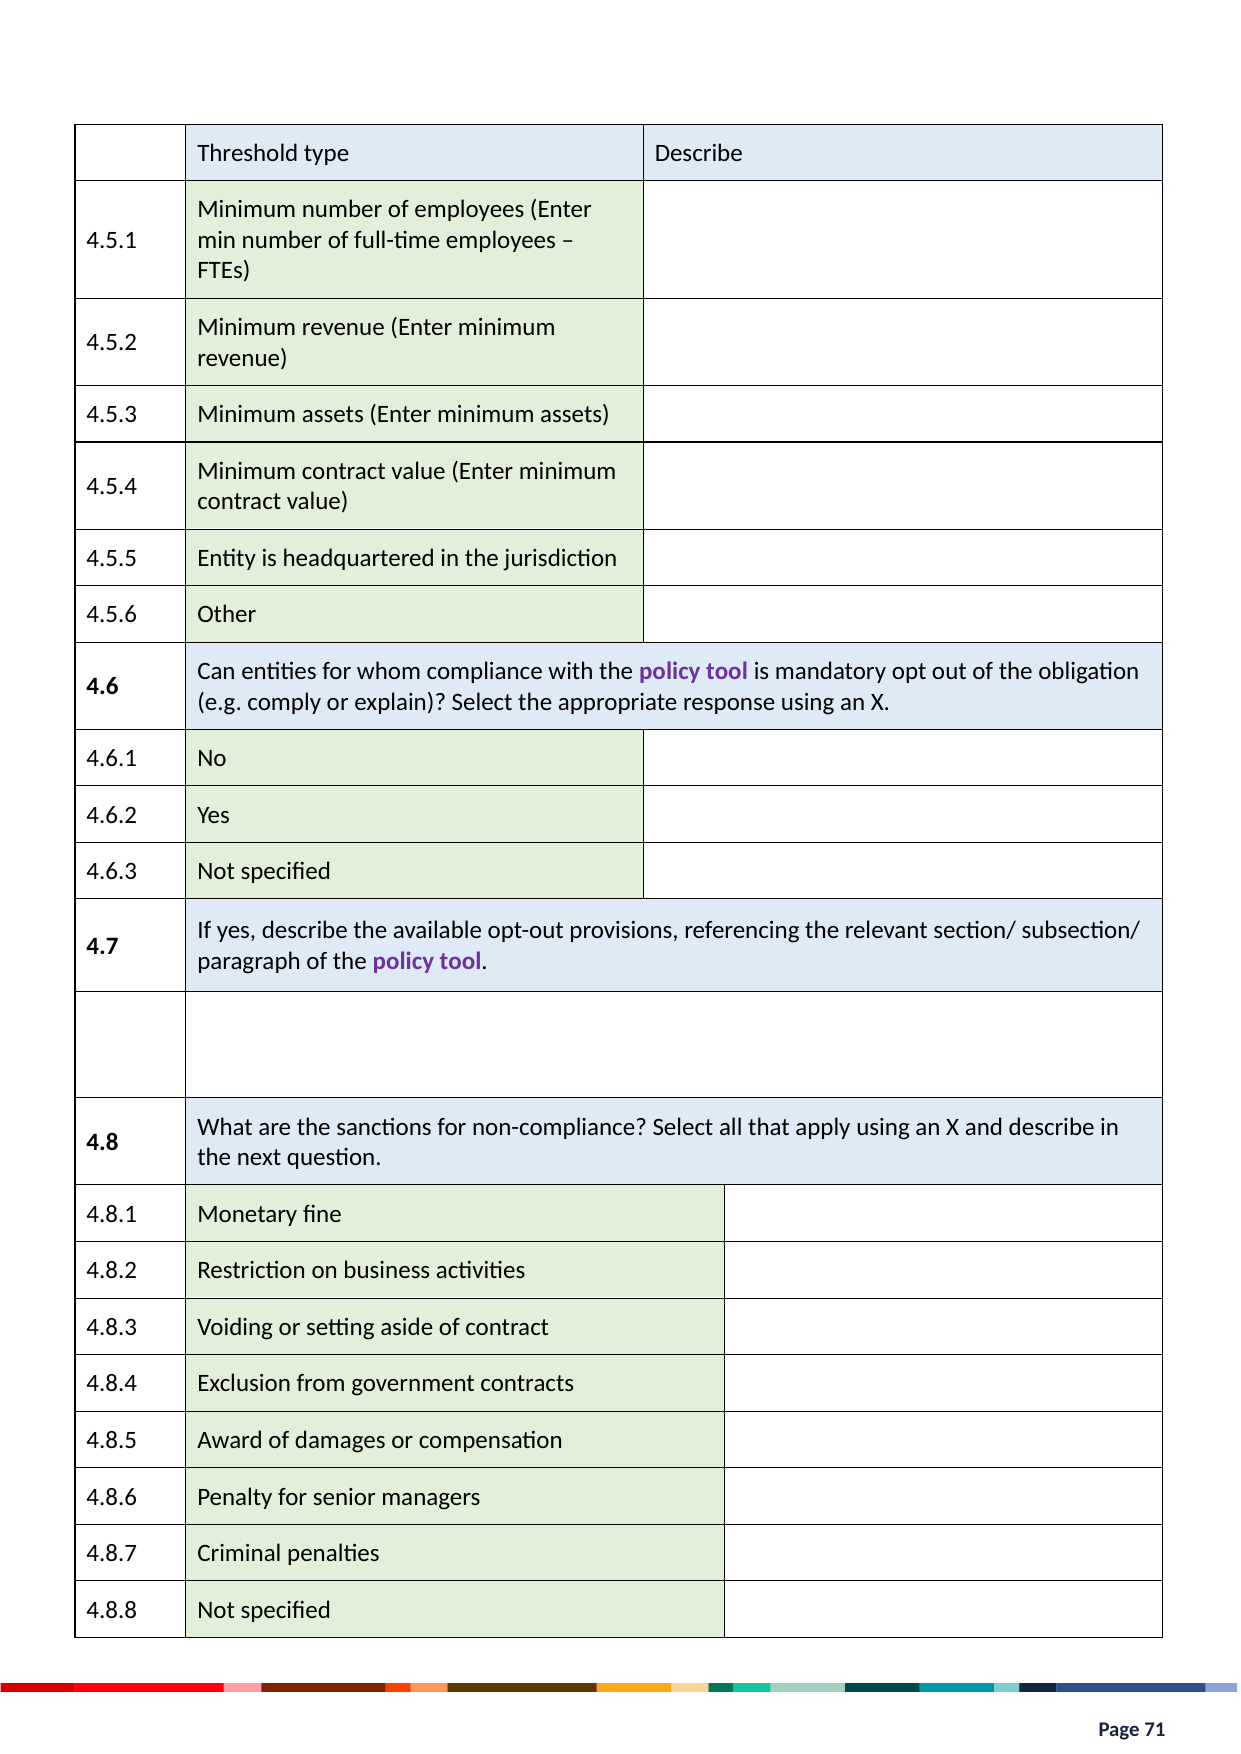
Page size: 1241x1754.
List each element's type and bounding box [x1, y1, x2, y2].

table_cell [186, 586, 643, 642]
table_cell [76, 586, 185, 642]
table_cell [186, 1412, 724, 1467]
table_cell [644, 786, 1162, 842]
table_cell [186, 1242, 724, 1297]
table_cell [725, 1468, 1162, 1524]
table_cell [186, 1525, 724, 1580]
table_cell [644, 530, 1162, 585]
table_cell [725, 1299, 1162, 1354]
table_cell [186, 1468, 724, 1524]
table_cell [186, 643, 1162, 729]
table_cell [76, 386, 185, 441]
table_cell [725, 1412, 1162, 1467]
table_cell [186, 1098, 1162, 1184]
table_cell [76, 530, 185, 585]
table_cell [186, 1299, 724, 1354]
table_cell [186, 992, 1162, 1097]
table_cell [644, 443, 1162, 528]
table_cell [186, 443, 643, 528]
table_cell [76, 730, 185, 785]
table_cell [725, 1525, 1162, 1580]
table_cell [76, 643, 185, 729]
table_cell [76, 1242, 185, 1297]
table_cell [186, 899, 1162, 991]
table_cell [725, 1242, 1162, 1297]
picture [0, 1683, 1236, 1692]
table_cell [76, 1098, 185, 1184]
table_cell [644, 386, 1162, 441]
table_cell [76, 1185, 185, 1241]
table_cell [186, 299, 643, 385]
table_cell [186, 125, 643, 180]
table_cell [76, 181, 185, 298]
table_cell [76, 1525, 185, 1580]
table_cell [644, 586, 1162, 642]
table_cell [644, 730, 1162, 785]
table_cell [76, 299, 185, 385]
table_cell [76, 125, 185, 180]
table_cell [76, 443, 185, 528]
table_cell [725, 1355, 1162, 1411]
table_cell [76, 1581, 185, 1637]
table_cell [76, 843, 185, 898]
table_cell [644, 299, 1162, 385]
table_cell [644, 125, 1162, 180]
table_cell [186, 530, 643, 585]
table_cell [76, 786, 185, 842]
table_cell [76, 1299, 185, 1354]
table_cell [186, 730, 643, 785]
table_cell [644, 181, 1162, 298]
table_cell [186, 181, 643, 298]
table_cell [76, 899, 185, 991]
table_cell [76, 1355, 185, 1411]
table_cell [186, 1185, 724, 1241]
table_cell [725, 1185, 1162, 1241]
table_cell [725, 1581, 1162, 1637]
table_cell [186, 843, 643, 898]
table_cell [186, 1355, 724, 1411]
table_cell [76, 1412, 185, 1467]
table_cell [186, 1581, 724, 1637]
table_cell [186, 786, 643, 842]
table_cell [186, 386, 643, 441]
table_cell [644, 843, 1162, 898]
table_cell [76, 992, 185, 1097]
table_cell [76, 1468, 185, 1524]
